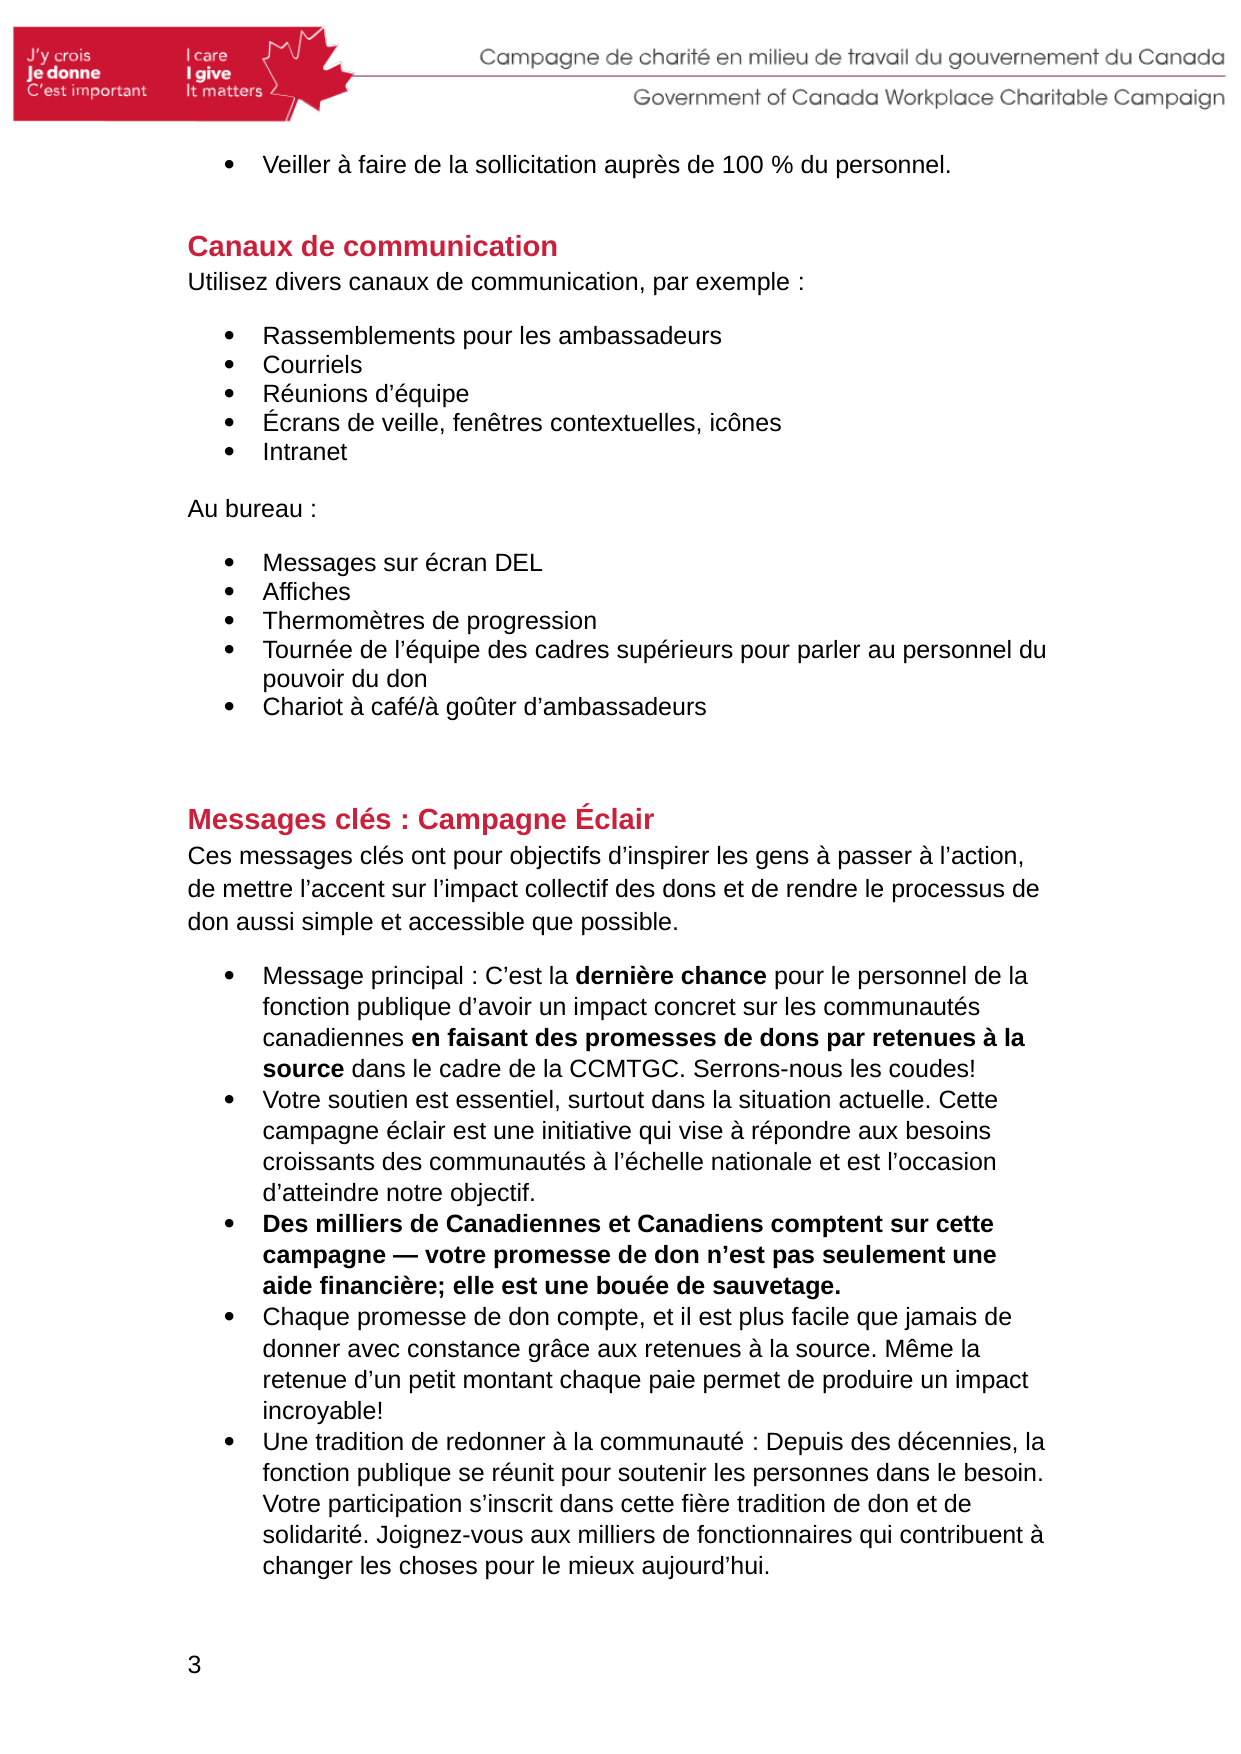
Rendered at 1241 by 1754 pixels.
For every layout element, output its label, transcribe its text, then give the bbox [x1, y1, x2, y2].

list Affiches [225, 577, 1053, 606]
text Utilisez divers canaux de communication, par exemple : [187, 267, 1053, 296]
list Tournée de l’équipe des cadres supérieurs pour parler au personnel du pouvoir du don [225, 635, 1053, 692]
list Messages sur écran DEL [225, 548, 1053, 577]
list Chariot à café/à goûter d’ambassadeurs [225, 692, 1053, 721]
list Réunions d’équipe [225, 379, 1053, 408]
text Au bureau : [187, 494, 1053, 523]
list Chaque promesse de don compte, et il est plus facile que jamais de donner avec constance grâce aux retenues à la source. Même la retenue d’un petit montant chaque paie permet de produire un impact incroyable! [225, 1302, 1053, 1424]
subtitle Messages clés : Campagne Éclair [187, 802, 1053, 836]
list Courriels [225, 350, 1053, 379]
list Écrans de veille, fenêtres contextuelles, icônes [225, 408, 1053, 437]
list Message principal : C’est la dernière chance pour le personnel de la fonction publique d’avoir un impact concret sur les communautés canadiennes en faisant des promesses de dons par retenues à la source dans le cadre de la CCMTGC. Serrons-nous les coudes! [225, 961, 1053, 1083]
list Intranet [225, 437, 1053, 466]
list Des milliers de Canadiennes et Canadiens comptent sur cette campagne — votre promesse de don n’est pas seulement une aide financière; elle est une bouée de sauvetage. [225, 1209, 1053, 1300]
list Une tradition de redonner à la communauté : Depuis des décennies, la fonction publique se réunit pour soutenir les personnes dans le besoin. Votre participation s’inscrit dans cette fière tradition de don et de solidarité. Joignez-vous aux milliers de fonctionnaires qui contribuent à changer les choses pour le mieux aujourd’hui. [225, 1427, 1053, 1580]
subtitle Canaux de communication [187, 229, 1053, 262]
list Veiller à faire de la sollicitation auprès de 100 % du personnel. [225, 150, 1053, 179]
list Rassemblements pour les ambassadeurs [225, 321, 1053, 350]
picture [0, 12, 1241, 137]
list Votre soutien est essentiel, surtout dans la situation actuelle. Cette campagne éclair est une initiative qui vise à répondre aux besoins croissants des communautés à l’échelle nationale et est l’occasion d’atteindre notre objectif. [225, 1085, 1053, 1207]
text Ces messages clés ont pour objectifs d’inspirer les gens à passer à l’action, de mettre l’accent sur l’impact collectif des dons et de rendre le processus de don aussi simple et accessible que possible. [187, 841, 1053, 936]
list Thermomètres de progression [225, 606, 1053, 635]
